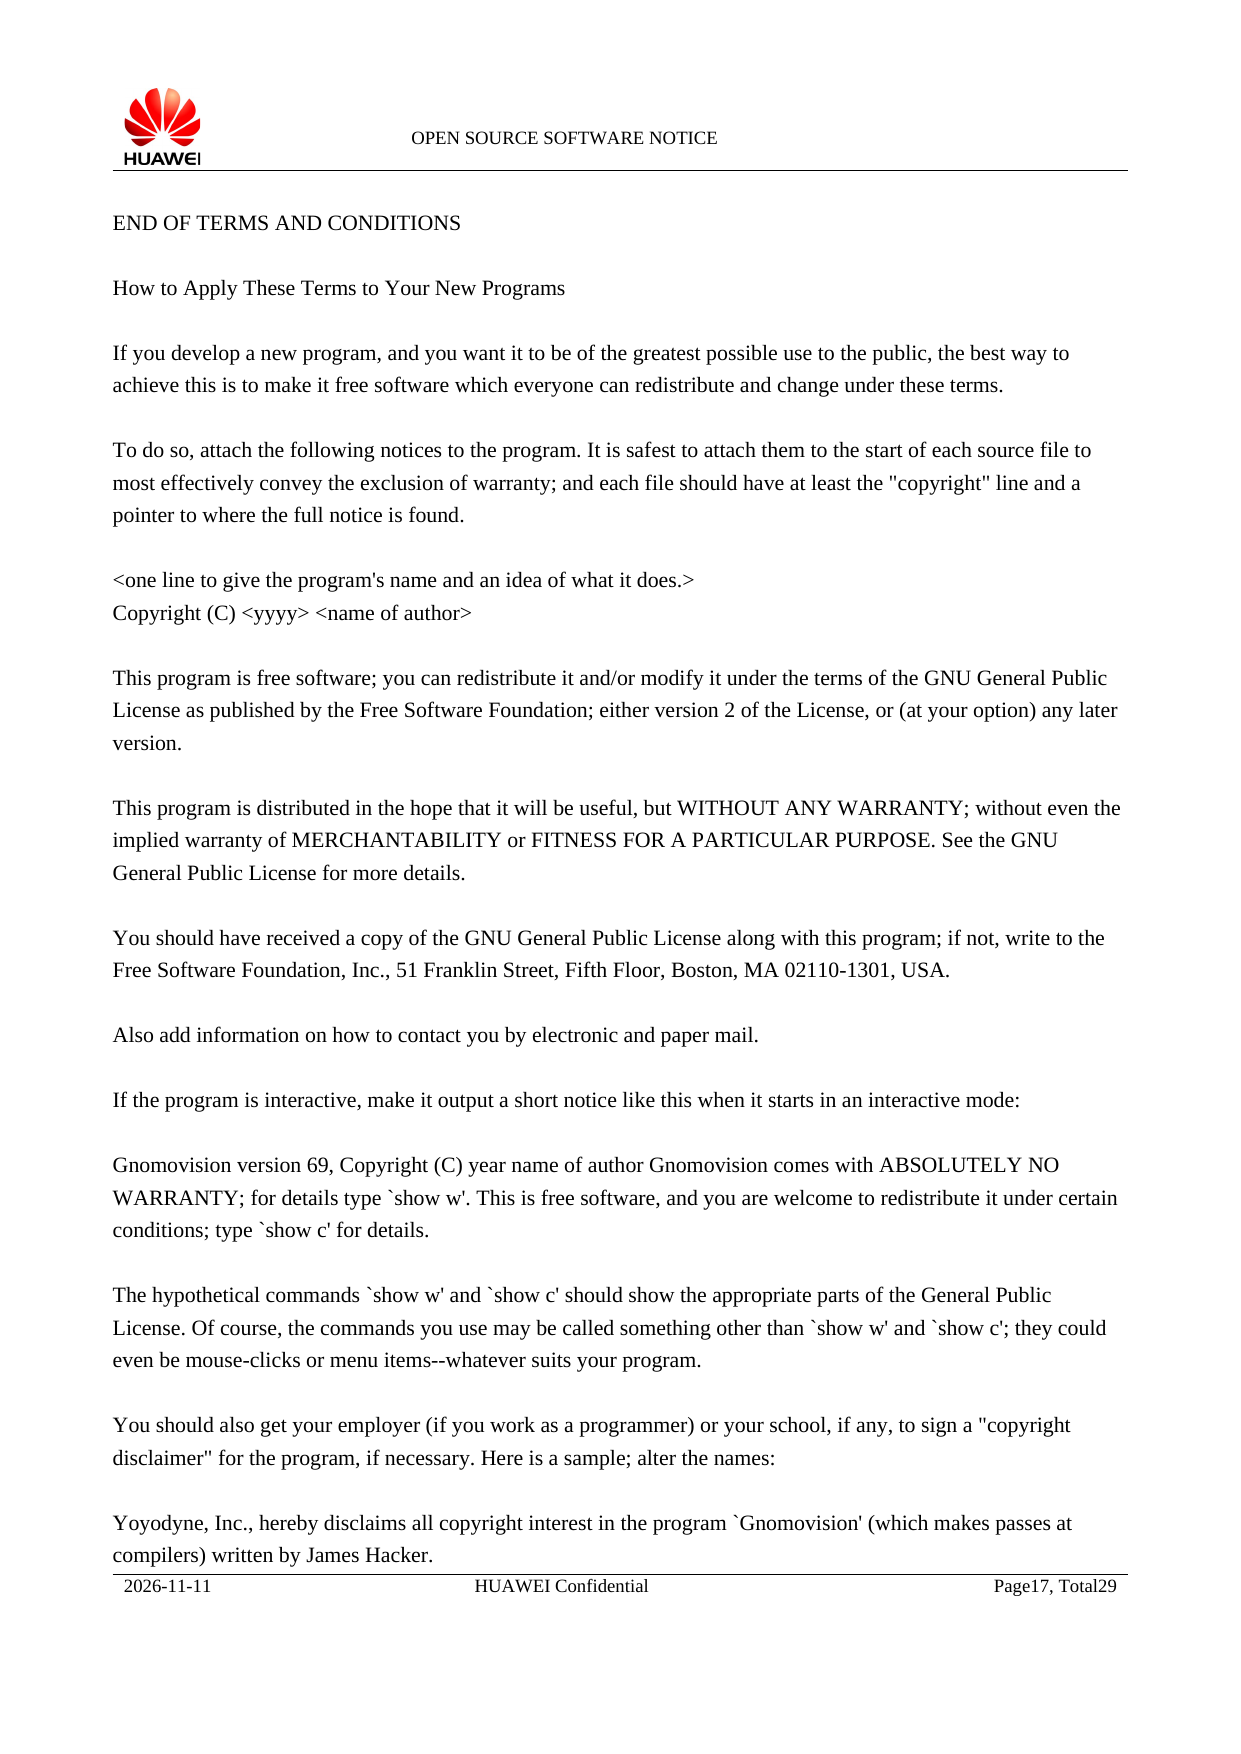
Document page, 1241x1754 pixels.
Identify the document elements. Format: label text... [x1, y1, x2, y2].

picture [124, 88, 201, 165]
